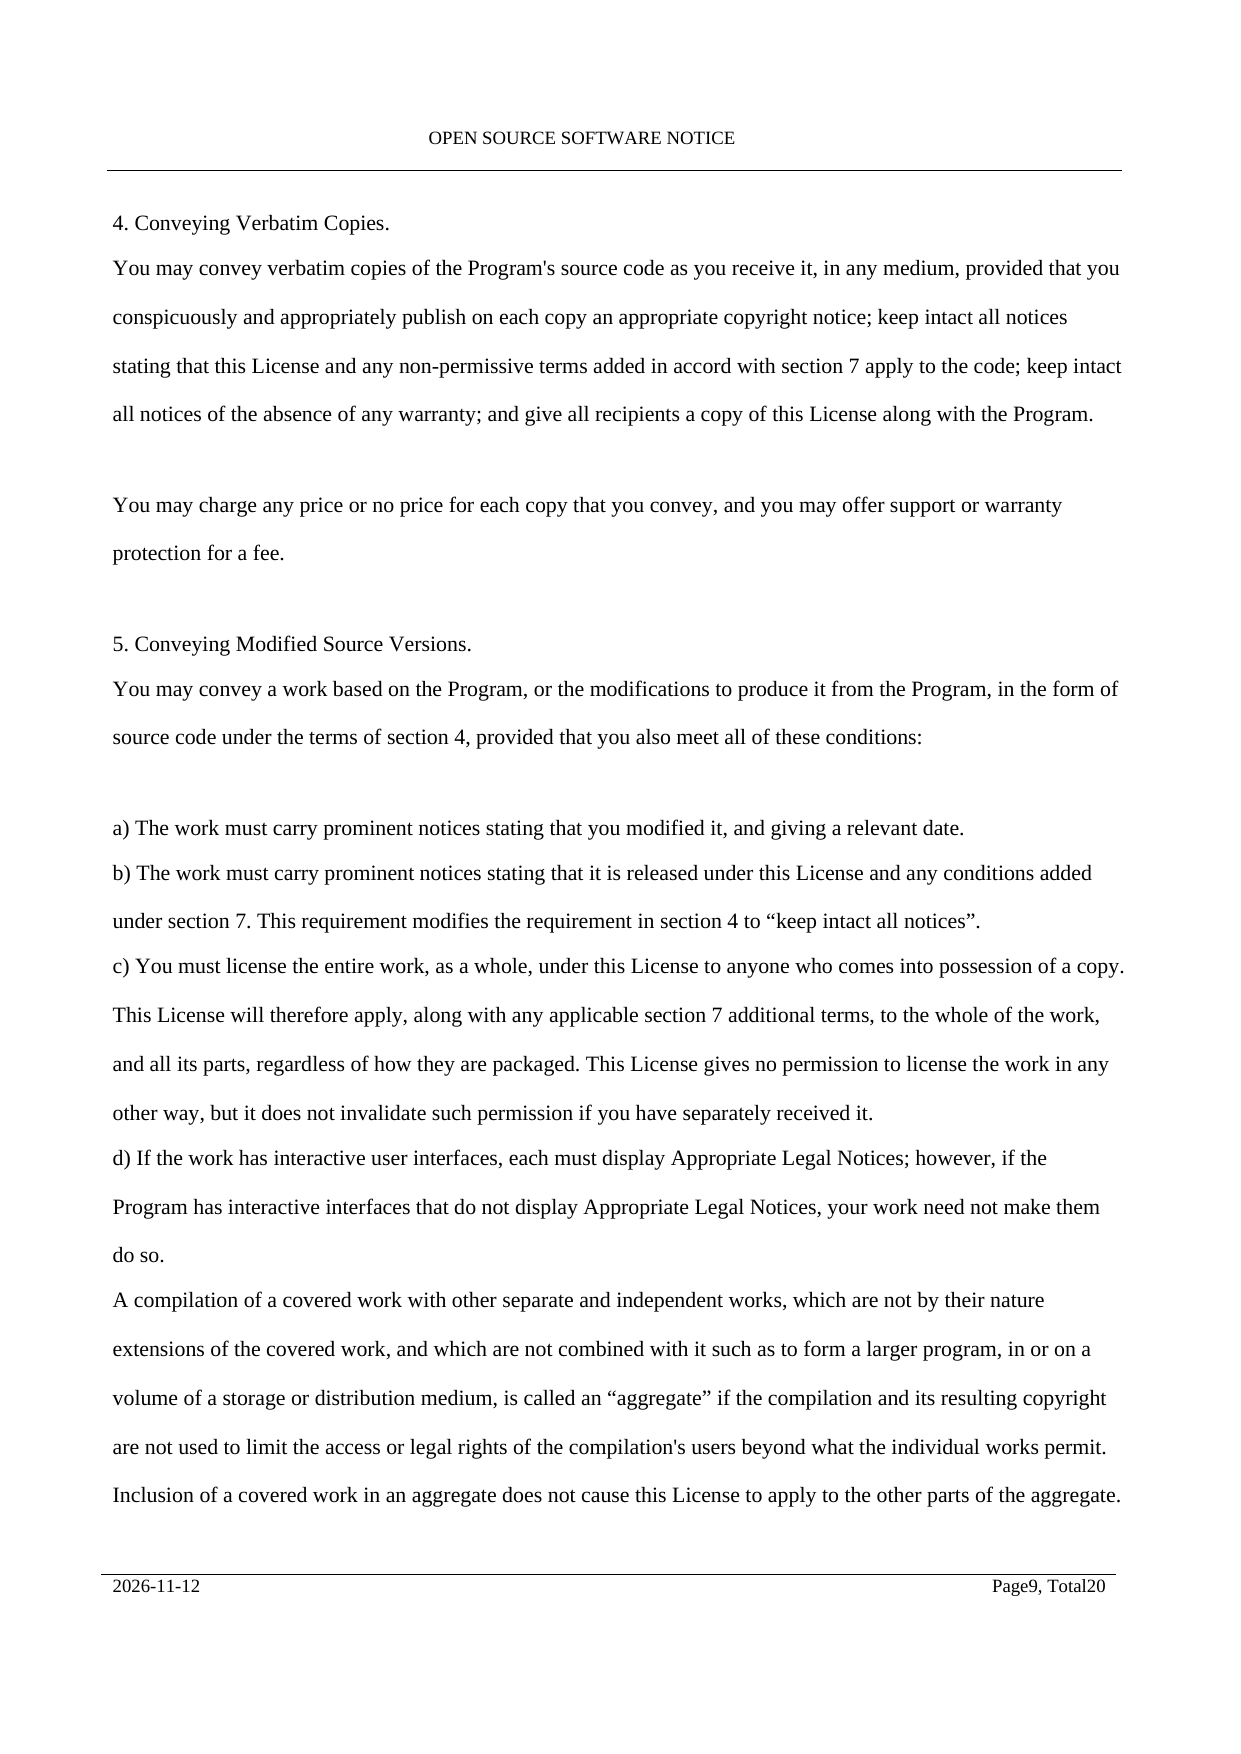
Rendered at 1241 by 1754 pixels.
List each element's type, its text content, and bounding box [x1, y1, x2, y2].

text You may convey verbatim copies of the Program's source code as you receive it, in any medium, provided that you conspicuously and appropriately publish on each copy an appropriate copyright notice; keep intact all notices stating that this License and any non-permissive terms added in accord with section 7 apply to the code; keep intact all notices of the absence of any warranty; and give all recipients a copy of this License along with the Program. [112, 251, 1128, 430]
text b) The work must carry prominent notices stating that it is released under this License and any conditions added under section 7. This requirement modifies the requirement in section 4 to “keep intact all notices”. [112, 856, 1128, 937]
text You may convey a work based on the Program, or the modifications to produce it from the Program, in the form of source code under the terms of section 4, provided that you also meet all of these conditions: [112, 672, 1128, 753]
text a) The work must carry prominent notices stating that you modified it, and giving a relevant date. [112, 811, 1128, 843]
text A compilation of a covered work with other separate and independent works, which are not by their nature extensions of the covered work, and which are not combined with it such as to form a larger program, in or on a volume of a storage or distribution medium, is called an “aggregate” if the compilation and its resulting copyright are not used to limit the access or legal rights of the compilation's users beyond what the individual works permit. Inclusion of a covered work in an aggregate does not cause this License to apply to the other parts of the aggregate. [112, 1284, 1128, 1511]
text You may charge any price or no price for each copy that you convey, and you may offer support or warranty protection for a fee. [112, 488, 1128, 569]
text 5. Conveying Modified Source Versions. [112, 627, 1128, 659]
text d) If the work has interactive user interfaces, each must display Appropriate Legal Notices; however, if the Program has interactive interfaces that do not display Appropriate Legal Notices, your work need not make them do so. [112, 1141, 1128, 1271]
text c) You must license the entire work, as a whole, under this License to anyone who comes into possession of a copy. This License will therefore apply, along with any applicable section 7 additional terms, to the whole of the work, and all its parts, regardless of how they are packaged. This License gives no permission to license the work in any other way, but it does not invalidate such permission if you have separately received it. [112, 950, 1128, 1129]
text 4. Conveying Verbatim Copies. [112, 206, 1128, 239]
